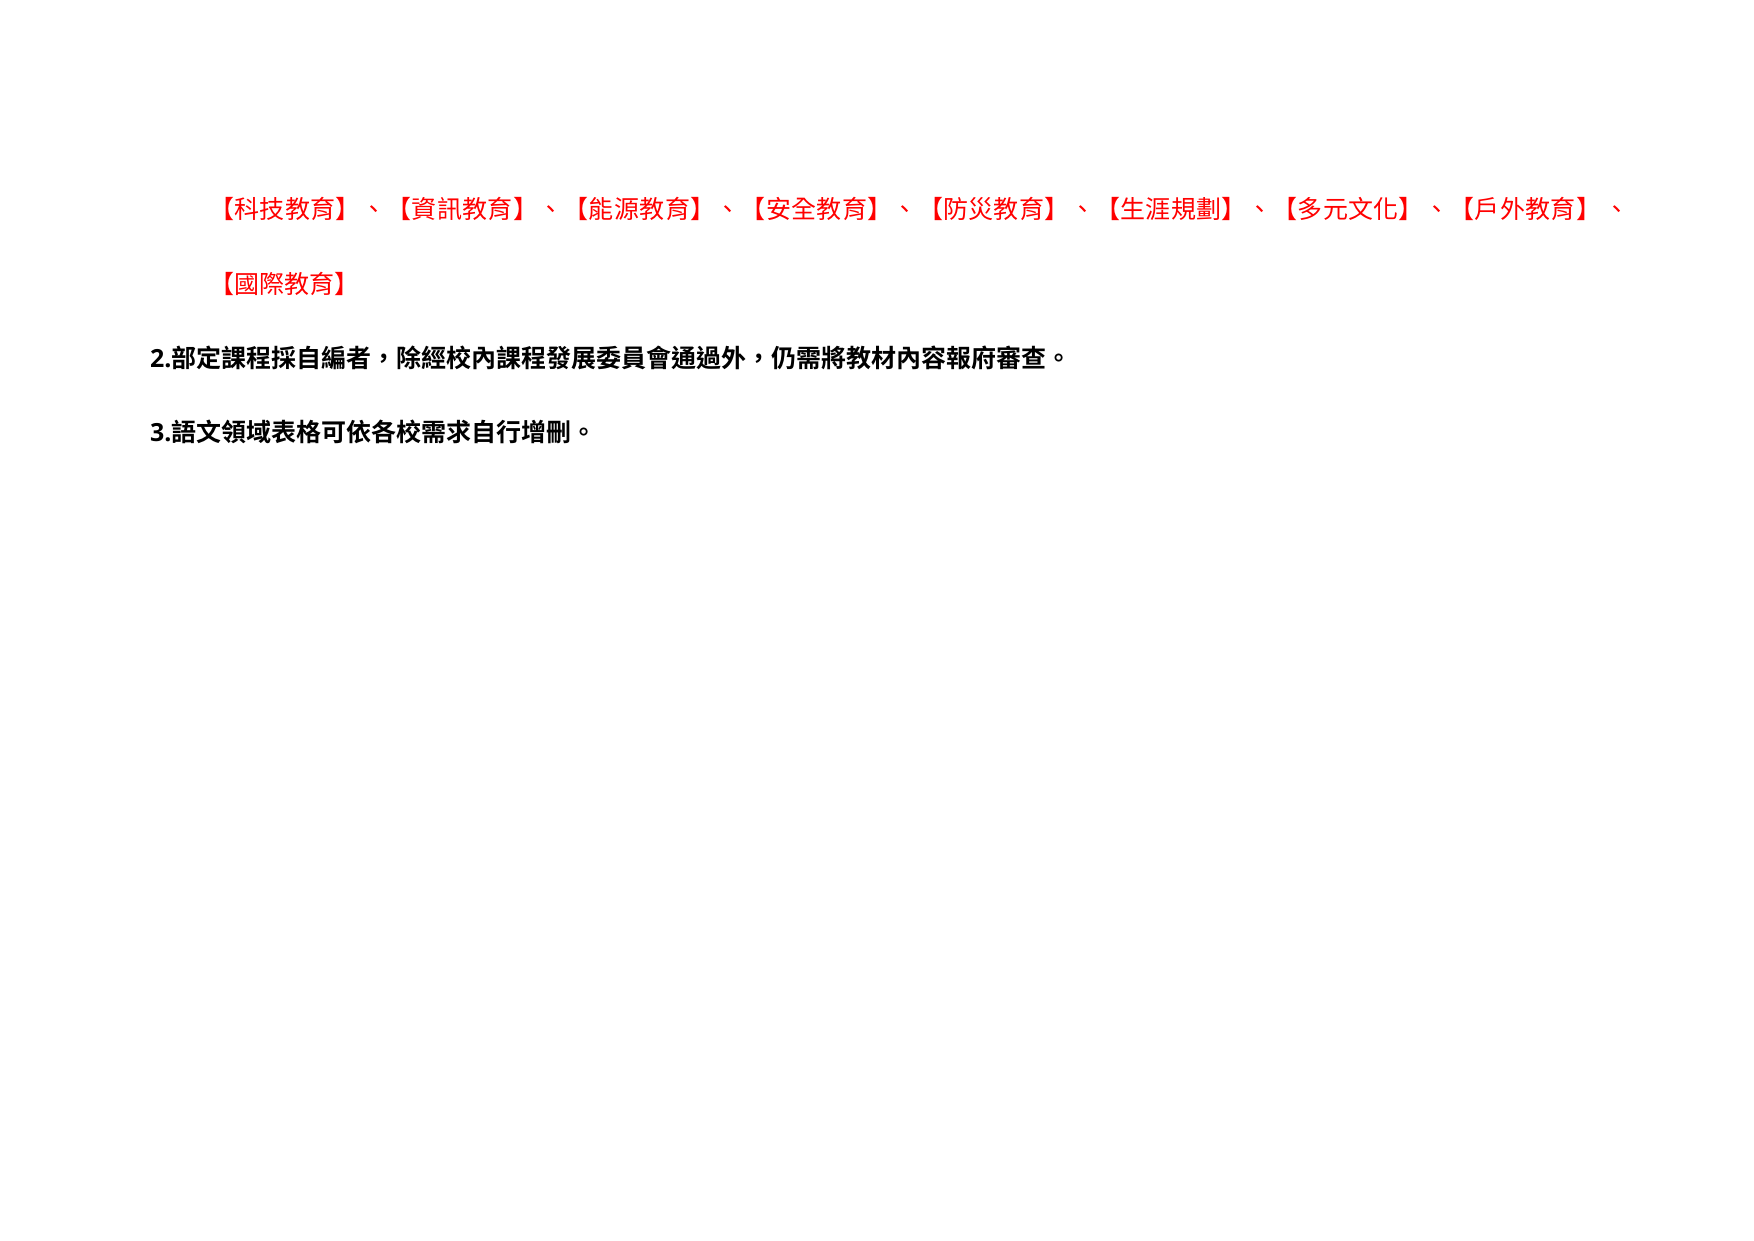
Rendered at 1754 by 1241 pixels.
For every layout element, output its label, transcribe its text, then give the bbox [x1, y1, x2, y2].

text 2.部定課程採自編者，除經校內課程發展委員會通過外，仍需將教材內容報府審查。 [150, 338, 1604, 375]
text 3.語文領域表格可依各校需求自行增刪。 [150, 411, 1604, 449]
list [179, 189, 1604, 301]
